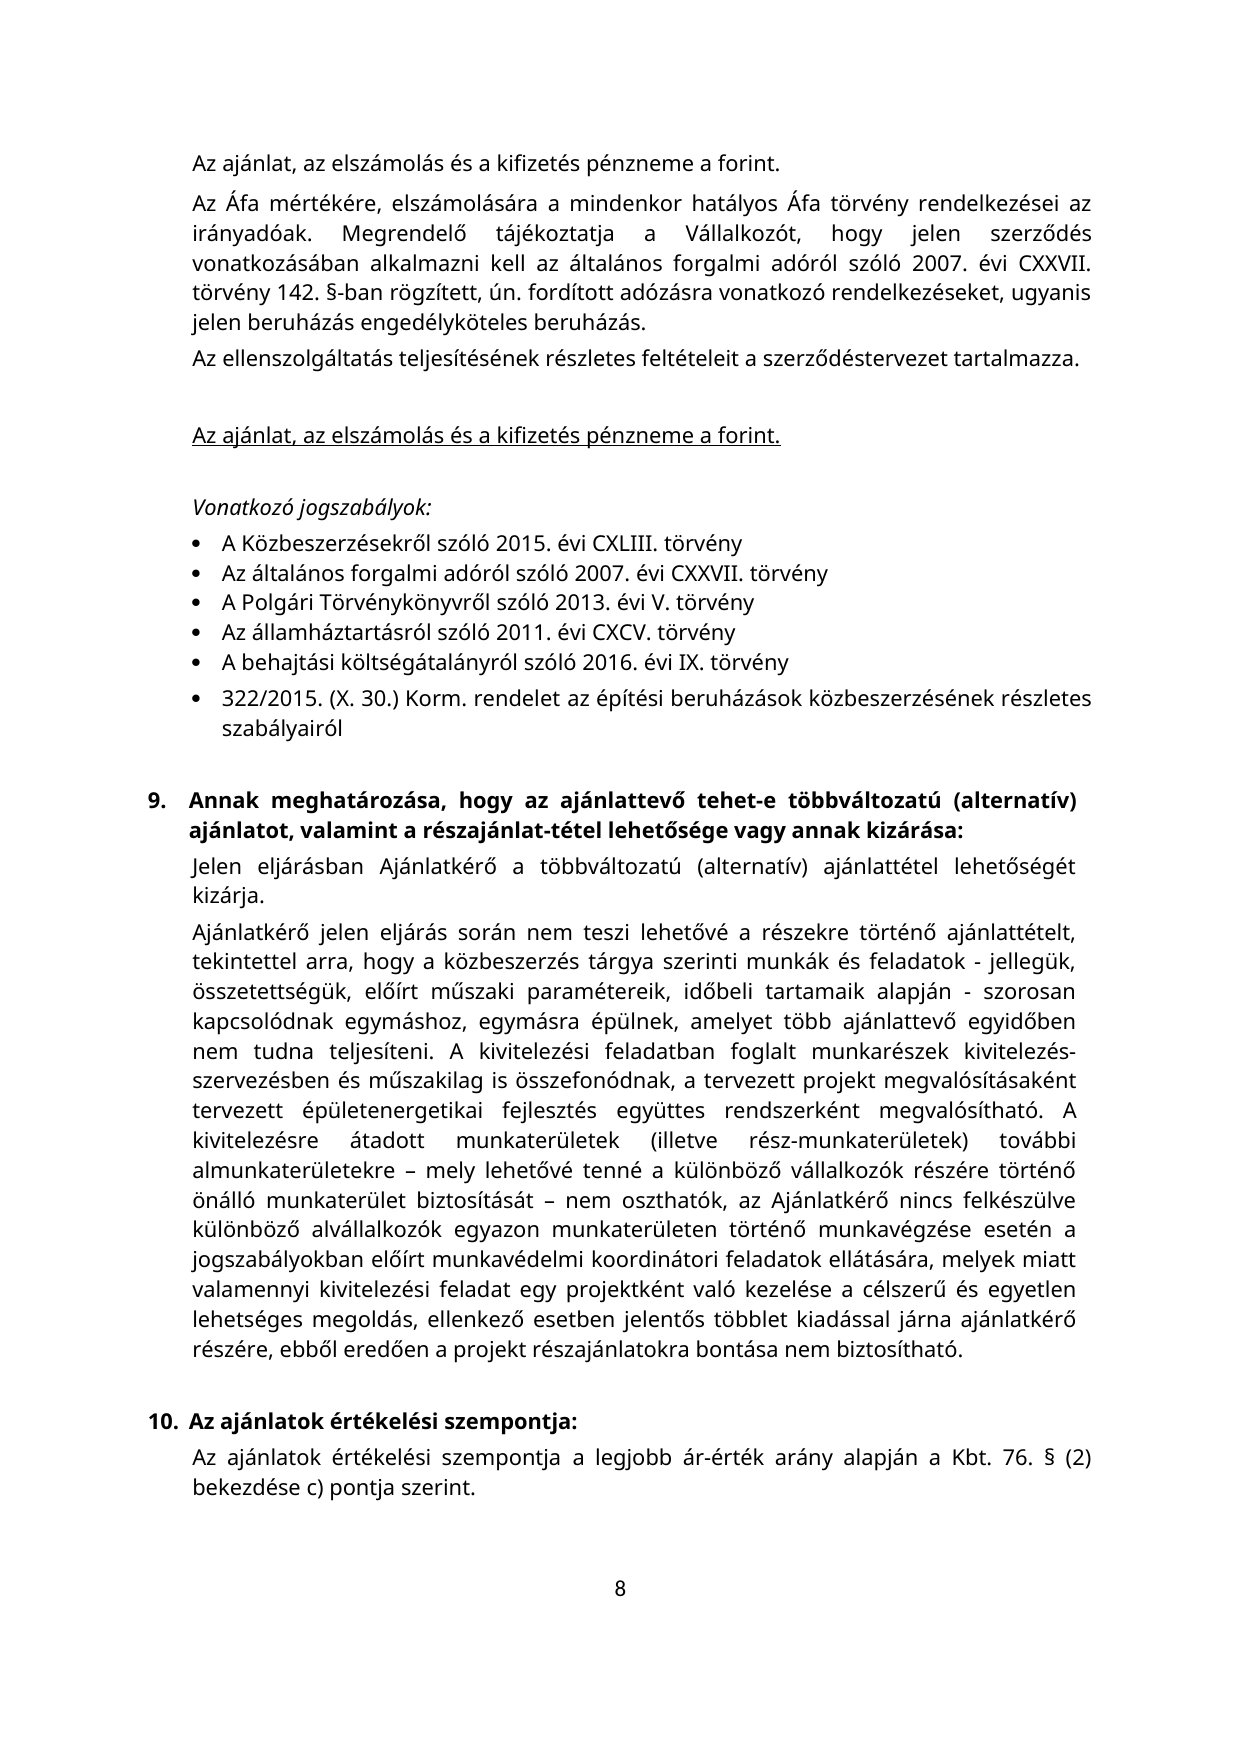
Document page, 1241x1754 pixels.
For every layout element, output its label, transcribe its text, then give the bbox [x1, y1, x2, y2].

text 10. Az ajánlatok értékelési szempontja: [148, 1406, 1077, 1436]
text Az ellenszolgáltatás teljesítésének részletes feltételeit a szerződéstervezet tartalmazza. [192, 343, 1093, 373]
text Az Áfa mértékére, elszámolására a mindenkor hatályos Áfa törvény rendelkezései az irányadóak. Megrendelő tájékoztatja a Vállalkozót, hogy jelen szerződés vonatkozásában alkalmazni kell az általános forgalmi adóról szóló 2007. évi CXXVII. törvény 142. §-ban rögzített, ún. fordított adózásra vonatkozó rendelkezéseket, ugyanis jelen beruházás engedélyköteles beruházás. [192, 188, 1093, 337]
list 322/2015. (X. 30.) Korm. rendelet az építési beruházások közbeszerzésének részletes szabályairól [192, 683, 1093, 743]
text Vonatkozó jogszabályok: [192, 492, 1093, 522]
text Jelen eljárásban Ajánlatkérő a többváltozatú (alternatív) ajánlattétel lehetőségét kizárja. [192, 851, 1077, 910]
text 9. Annak meghatározása, hogy az ajánlattevő tehet-e többváltozatú (alternatív) ajánlatot, valamint a részajánlat-tétel lehetősége vagy annak kizárása: [148, 785, 1077, 844]
list Az államháztartásról szóló 2011. évi CXCV. törvény [192, 617, 1093, 647]
text Az ajánlat, az elszámolás és a kifizetés pénzneme a forint. [192, 148, 1093, 177]
list A Polgári Törvénykönyvről szóló 2013. évi V. törvény [192, 587, 1093, 617]
list A behajtási költségátalányról szóló 2016. évi IX. törvény [192, 647, 1093, 677]
text Az ajánlat, az elszámolás és a kifizetés pénzneme a forint. [192, 420, 1093, 449]
text Ajánlatkérő jelen eljárás során nem teszi lehetővé a részekre történő ajánlattételt, tekintettel arra, hogy a közbeszerzés tárgya szerinti munkák és feladatok - jellegük, összetettségük, előírt műszaki paramétereik, időbeli tartamaik alapján - szorosan kapcsolódnak egymáshoz, egymásra épülnek, amelyet több ajánlattevő egyidőben nem tudna teljesíteni. A kivitelezési feladatban foglalt munkarészek kivitelezés-szervezésben és műszakilag is összefonódnak, a tervezett projekt megvalósításaként tervezett épületenergetikai fejlesztés együttes rendszerként megvalósítható. A kivitelezésre átadott munkaterületek (illetve rész-munkaterületek) további almunkaterületekre – mely lehetővé tenné a különböző vállalkozók részére történő önálló munkaterület biztosítását – nem oszthatók, az Ajánlatkérő nincs felkészülve különböző alvállalkozók egyazon munkaterületen történő munkavégzése esetén a jogszabályokban előírt munkavédelmi koordinátori feladatok ellátására, melyek miatt valamennyi kivitelezési feladat egy projektként való kezelése a célszerű és egyetlen lehetséges megoldás, ellenkező esetben jelentős többlet kiadással járna ajánlatkérő részére, ebből eredően a projekt részajánlatokra bontása nem biztosítható. [192, 917, 1077, 1363]
list A Közbeszerzésekről szóló 2015. évi CXLIII. törvény [192, 528, 1093, 558]
text Az ajánlatok értékelési szempontja a legjobb ár-érték arány alapján a Kbt. 76. § (2) bekezdése c) pontja szerint. [192, 1442, 1093, 1501]
list Az általános forgalmi adóról szóló 2007. évi CXXVII. törvény [192, 558, 1093, 587]
